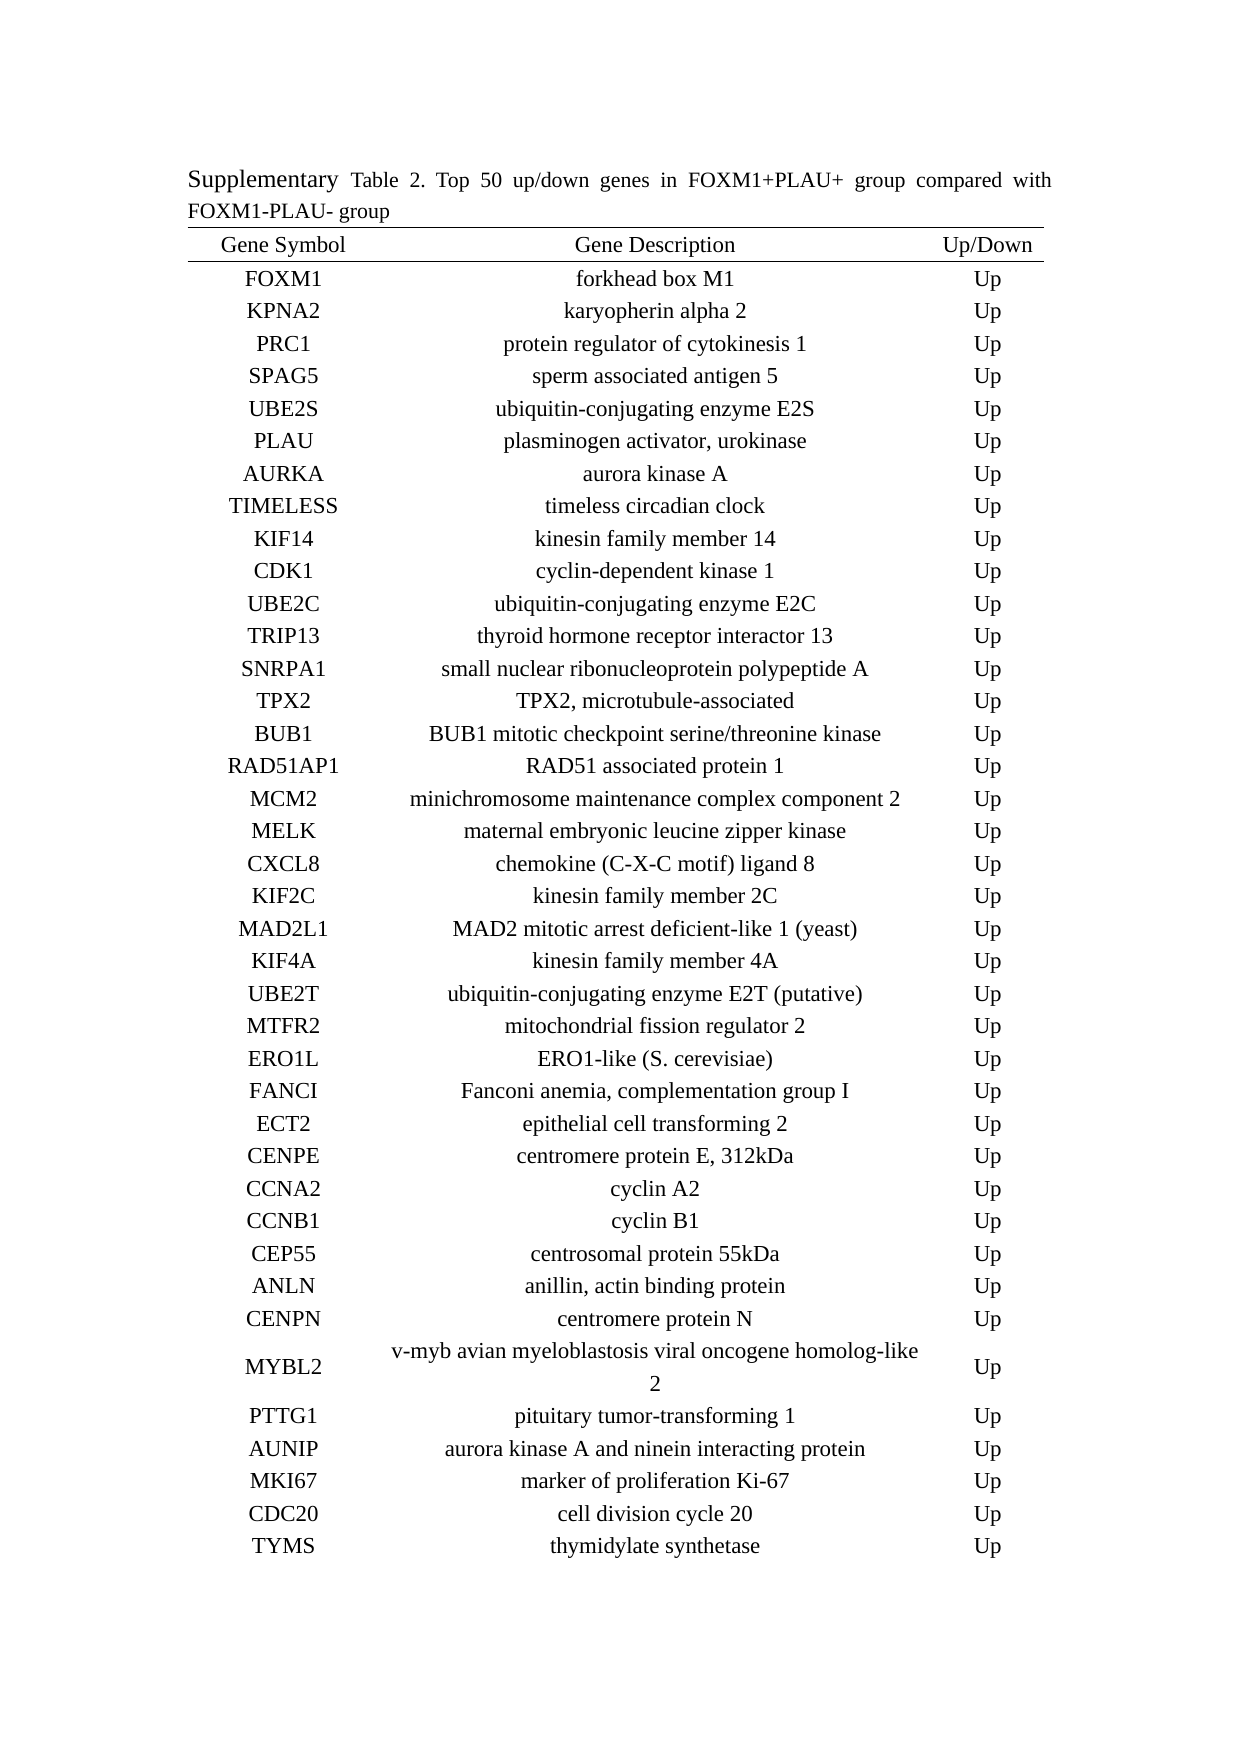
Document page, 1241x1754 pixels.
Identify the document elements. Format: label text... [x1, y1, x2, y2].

table_cell CEP55 [188, 1237, 379, 1269]
table_cell BUB1 [188, 717, 379, 749]
table_cell Up [931, 1432, 1044, 1464]
table_cell mitochondrial fission regulator 2 [379, 1009, 931, 1042]
table_cell TYMS [188, 1529, 379, 1562]
table_cell centromere protein N [379, 1302, 931, 1334]
table_cell Up [931, 977, 1044, 1009]
table_cell Up [931, 847, 1044, 879]
table_cell Up [931, 1172, 1044, 1204]
table_cell Up [931, 294, 1044, 327]
table_cell TRIP13 [188, 619, 379, 652]
table_cell Up [931, 652, 1044, 684]
table_cell Up [931, 327, 1044, 359]
table_cell Up [931, 1269, 1044, 1302]
table_cell PRC1 [188, 327, 379, 359]
table_cell centromere protein E, 312kDa [379, 1139, 931, 1172]
table_cell CXCL8 [188, 847, 379, 879]
table_cell thyroid hormone receptor interactor 13 [379, 619, 931, 652]
table_cell RAD51AP1 [188, 749, 379, 782]
table_cell Up [931, 554, 1044, 587]
table_cell Up [931, 262, 1044, 294]
table_cell MAD2L1 [188, 912, 379, 944]
table_cell cyclin-dependent kinase 1 [379, 554, 931, 587]
table_cell RAD51 associated protein 1 [379, 749, 931, 782]
table_cell ubiquitin-conjugating enzyme E2C [379, 587, 931, 619]
table_cell SNRPA1 [188, 652, 379, 684]
table_cell Up [931, 879, 1044, 912]
table_cell ANLN [188, 1269, 379, 1302]
table_cell AUNIP [188, 1432, 379, 1464]
table_cell Up [931, 814, 1044, 847]
table_cell Up [931, 1302, 1044, 1334]
table_cell PTTG1 [188, 1399, 379, 1432]
table_cell KIF2C [188, 879, 379, 912]
table_cell ECT2 [188, 1107, 379, 1139]
table_cell BUB1 mitotic checkpoint serine/threonine kinase [379, 717, 931, 749]
table_cell Fanconi anemia, complementation group I [379, 1074, 931, 1107]
table_cell epithelial cell transforming 2 [379, 1107, 931, 1139]
table_header Gene Description [379, 228, 931, 261]
table_cell protein regulator of cytokinesis 1 [379, 327, 931, 359]
table_cell CDK1 [188, 554, 379, 587]
table_cell ERO1L [188, 1042, 379, 1074]
table_cell aurora kinase A and ninein interacting protein [379, 1432, 931, 1464]
table_cell centrosomal protein 55kDa [379, 1237, 931, 1269]
table_cell MELK [188, 814, 379, 847]
table_cell Up [931, 1399, 1044, 1432]
table_cell SPAG5 [188, 359, 379, 392]
table_cell KIF4A [188, 944, 379, 977]
table_cell Up [931, 392, 1044, 424]
table_cell aurora kinase A [379, 457, 931, 489]
table_cell Up [931, 1009, 1044, 1042]
table_cell ubiquitin-conjugating enzyme E2S [379, 392, 931, 424]
text Supplementary Table 2. Top 50 up/down genes in FOXM1+PLAU+ group compared with FOXM1-PLAU- group [187, 162, 1053, 227]
table_cell PLAU [188, 424, 379, 457]
table_cell Up [931, 457, 1044, 489]
table_cell Up [931, 424, 1044, 457]
table_cell Up [931, 749, 1044, 782]
table_cell TPX2, microtubule-associated [379, 684, 931, 717]
table_cell Up [931, 1139, 1044, 1172]
table_cell CCNB1 [188, 1204, 379, 1237]
table_cell v-myb avian myeloblastosis viral oncogene homolog-like 2 [379, 1334, 931, 1399]
table_cell CDC20 [188, 1497, 379, 1529]
table_cell MYBL2 [188, 1334, 379, 1399]
table_cell CENPN [188, 1302, 379, 1334]
table_cell FOXM1 [188, 262, 379, 294]
table_cell Up [931, 1497, 1044, 1529]
table_cell karyopherin alpha 2 [379, 294, 931, 327]
table_cell forkhead box M1 [379, 262, 931, 294]
table_cell anillin, actin binding protein [379, 1269, 931, 1302]
table_cell small nuclear ribonucleoprotein polypeptide A [379, 652, 931, 684]
table_cell Up [931, 359, 1044, 392]
table_cell kinesin family member 2C [379, 879, 931, 912]
table_cell Up [931, 1237, 1044, 1269]
table_cell cyclin B1 [379, 1204, 931, 1237]
table_cell pituitary tumor-transforming 1 [379, 1399, 931, 1432]
table_cell Up [931, 684, 1044, 717]
table_header Up/Down [931, 228, 1044, 261]
table_cell Up [931, 1107, 1044, 1139]
table_cell minichromosome maintenance complex component 2 [379, 782, 931, 814]
table_cell MAD2 mitotic arrest deficient-like 1 (yeast) [379, 912, 931, 944]
table_cell ERO1-like (S. cerevisiae) [379, 1042, 931, 1074]
table_cell kinesin family member 4A [379, 944, 931, 977]
table_cell Up [931, 1464, 1044, 1497]
table_cell maternal embryonic leucine zipper kinase [379, 814, 931, 847]
table_cell FANCI [188, 1074, 379, 1107]
table_cell Up [931, 912, 1044, 944]
table_cell MCM2 [188, 782, 379, 814]
table_cell CCNA2 [188, 1172, 379, 1204]
table_cell KIF14 [188, 522, 379, 554]
table_cell UBE2C [188, 587, 379, 619]
table_cell thymidylate synthetase [379, 1529, 931, 1562]
table_cell sperm associated antigen 5 [379, 359, 931, 392]
table_cell timeless circadian clock [379, 489, 931, 522]
table_cell MKI67 [188, 1464, 379, 1497]
table_cell Up [931, 782, 1044, 814]
table_cell Up [931, 1074, 1044, 1107]
table_cell TIMELESS [188, 489, 379, 522]
table_cell Up [931, 522, 1044, 554]
table_cell TPX2 [188, 684, 379, 717]
table_cell Up [931, 1334, 1044, 1399]
table_cell Up [931, 1204, 1044, 1237]
table_cell UBE2T [188, 977, 379, 1009]
table_cell CENPE [188, 1139, 379, 1172]
table_cell Up [931, 1042, 1044, 1074]
table_cell marker of proliferation Ki-67 [379, 1464, 931, 1497]
table_cell Up [931, 1529, 1044, 1562]
table_cell MTFR2 [188, 1009, 379, 1042]
table_cell ubiquitin-conjugating enzyme E2T (putative) [379, 977, 931, 1009]
table_cell Up [931, 489, 1044, 522]
table_cell plasminogen activator, urokinase [379, 424, 931, 457]
table_cell Up [931, 587, 1044, 619]
table_cell Up [931, 619, 1044, 652]
table_cell KPNA2 [188, 294, 379, 327]
table_cell kinesin family member 14 [379, 522, 931, 554]
table_cell Up [931, 717, 1044, 749]
table_cell chemokine (C-X-C motif) ligand 8 [379, 847, 931, 879]
table_header Gene Symbol [188, 228, 379, 261]
table_cell UBE2S [188, 392, 379, 424]
table_cell AURKA [188, 457, 379, 489]
table_cell cell division cycle 20 [379, 1497, 931, 1529]
table_cell Up [931, 944, 1044, 977]
table_cell cyclin A2 [379, 1172, 931, 1204]
